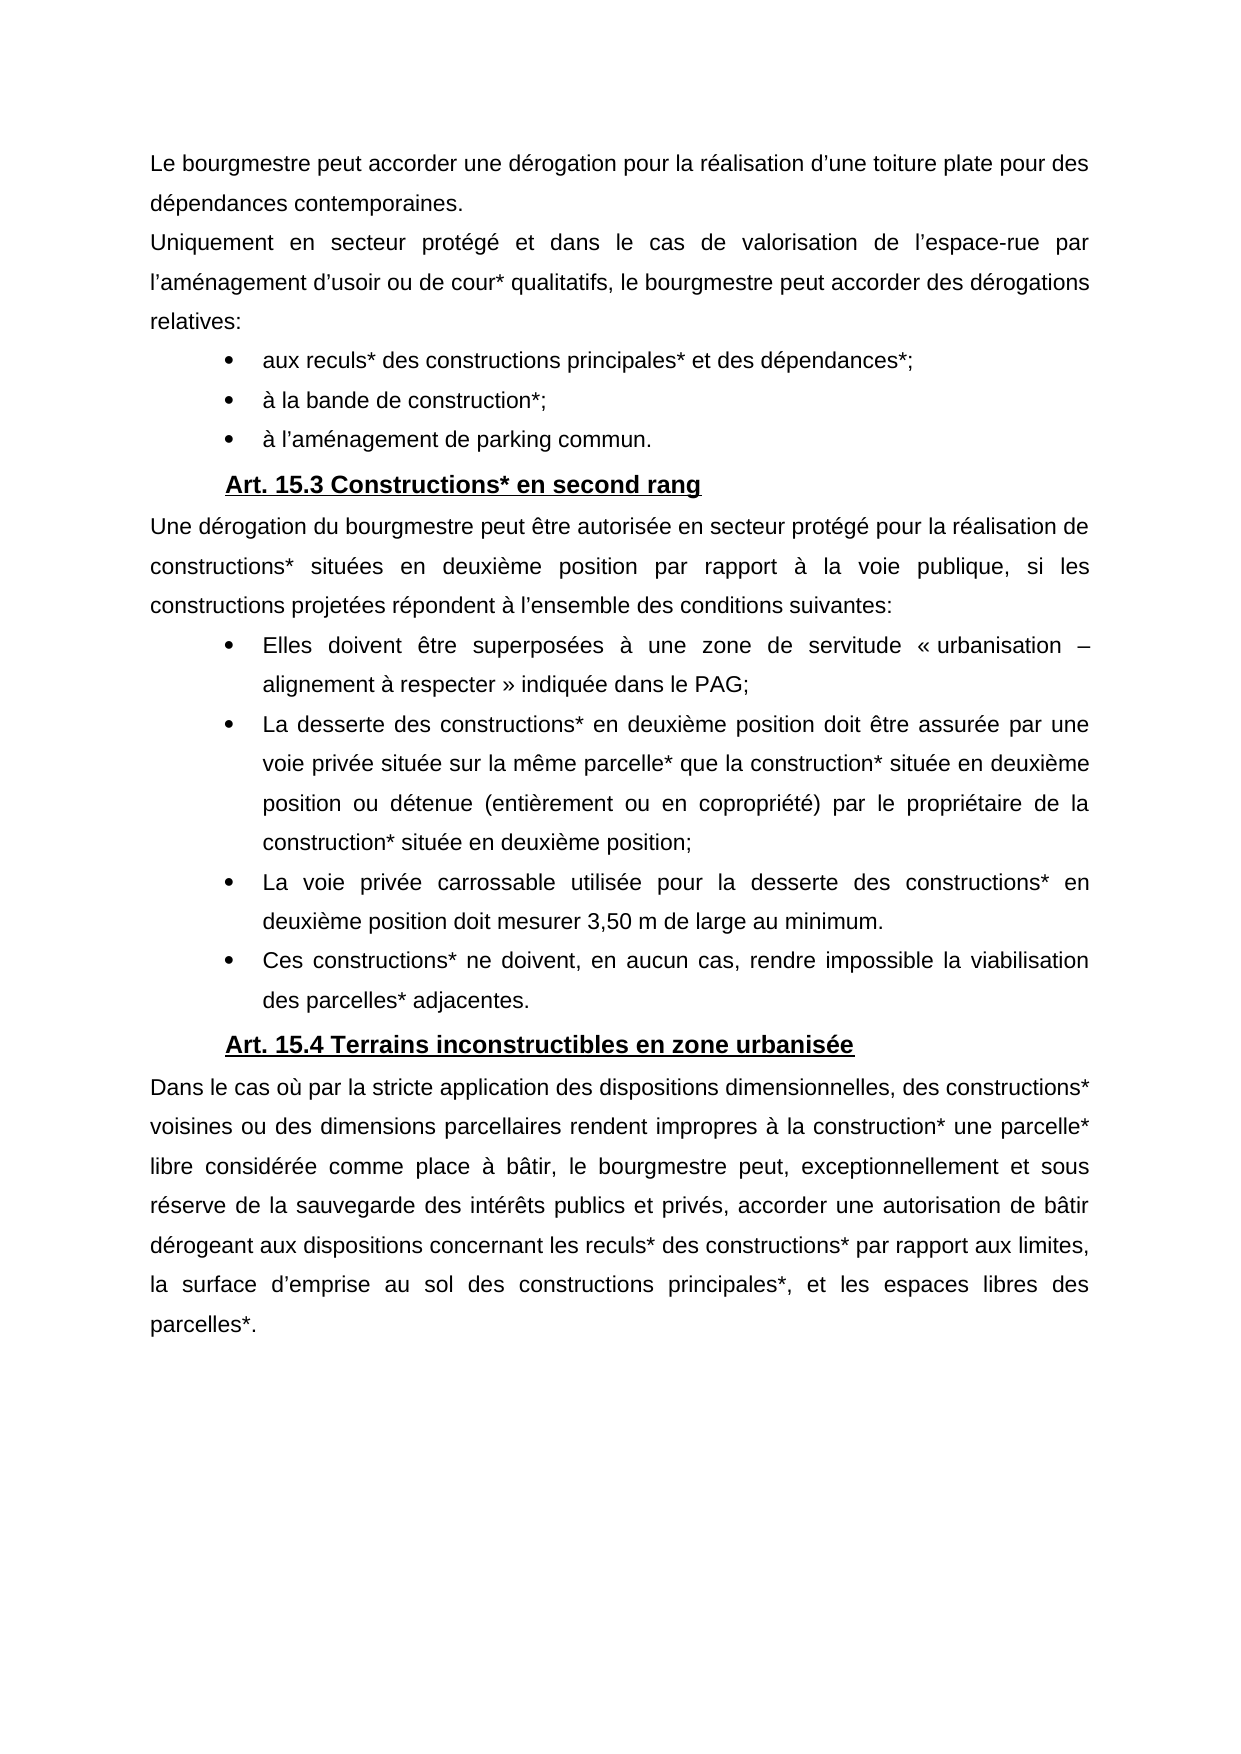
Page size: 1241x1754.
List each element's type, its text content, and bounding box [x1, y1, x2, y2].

list aux reculs* des constructions principales* et des dépendances*; [225, 347, 1090, 374]
text Dans le cas où par la stricte application des dispositions dimensionnelles, des constructions* voisines ou des dimensions parcellaires rendent impropres à la construction* une parcelle* libre considérée comme place à bâtir, le bourgmestre peut, exceptionnellement et sous réserve de la sauvegarde des intérêts publics et privés, accorder une autorisation de bâtir dérogeant aux dispositions concernant les reculs* des constructions* par rapport aux limites, la surface d’emprise au sol des constructions principales*, et les espaces libres des parcelles*. [150, 1074, 1090, 1337]
subtitle Art. 15.3 Constructions* en second rang [225, 470, 1090, 499]
list Ces constructions* ne doivent, en aucun cas, rendre impossible la viabilisation des parcelles* adjacentes. [225, 947, 1090, 1013]
list à la bande de construction*; [225, 387, 1090, 413]
list La desserte des constructions* en deuxième position doit être assurée par une voie privée située sur la même parcelle* que la construction* située en deuxième position ou détenue (entièrement ou en copropriété) par le propriétaire de la construction* située en deuxième position; [225, 711, 1090, 855]
list La voie privée carrossable utilisée pour la desserte des constructions* en deuxième position doit mesurer 3,50 m de large au minimum. [225, 868, 1090, 934]
text Uniquement en secteur protégé et dans le cas de valorisation de l’espace-rue par l’aménagement d’usoir ou de cour* qualitatifs, le bourgmestre peut accorder des dérogations relatives: [150, 229, 1090, 334]
text Une dérogation du bourgmestre peut être autorisée en secteur protégé pour la réalisation de constructions* situées en deuxième position par rapport à la voie publique, si les constructions projetées répondent à l’ensemble des conditions suivantes: [150, 513, 1090, 618]
list Elles doivent être superposées à une zone de servitude « urbanisation – alignement à respecter » indiquée dans le PAG; [225, 632, 1090, 697]
subtitle Art. 15.4 Terrains inconstructibles en zone urbanisée [225, 1031, 1090, 1059]
list à l’aménagement de parking commun. [225, 426, 1090, 453]
text Le bourgmestre peut accorder une dérogation pour la réalisation d’une toiture plate pour des dépendances contemporaines. [150, 150, 1090, 216]
